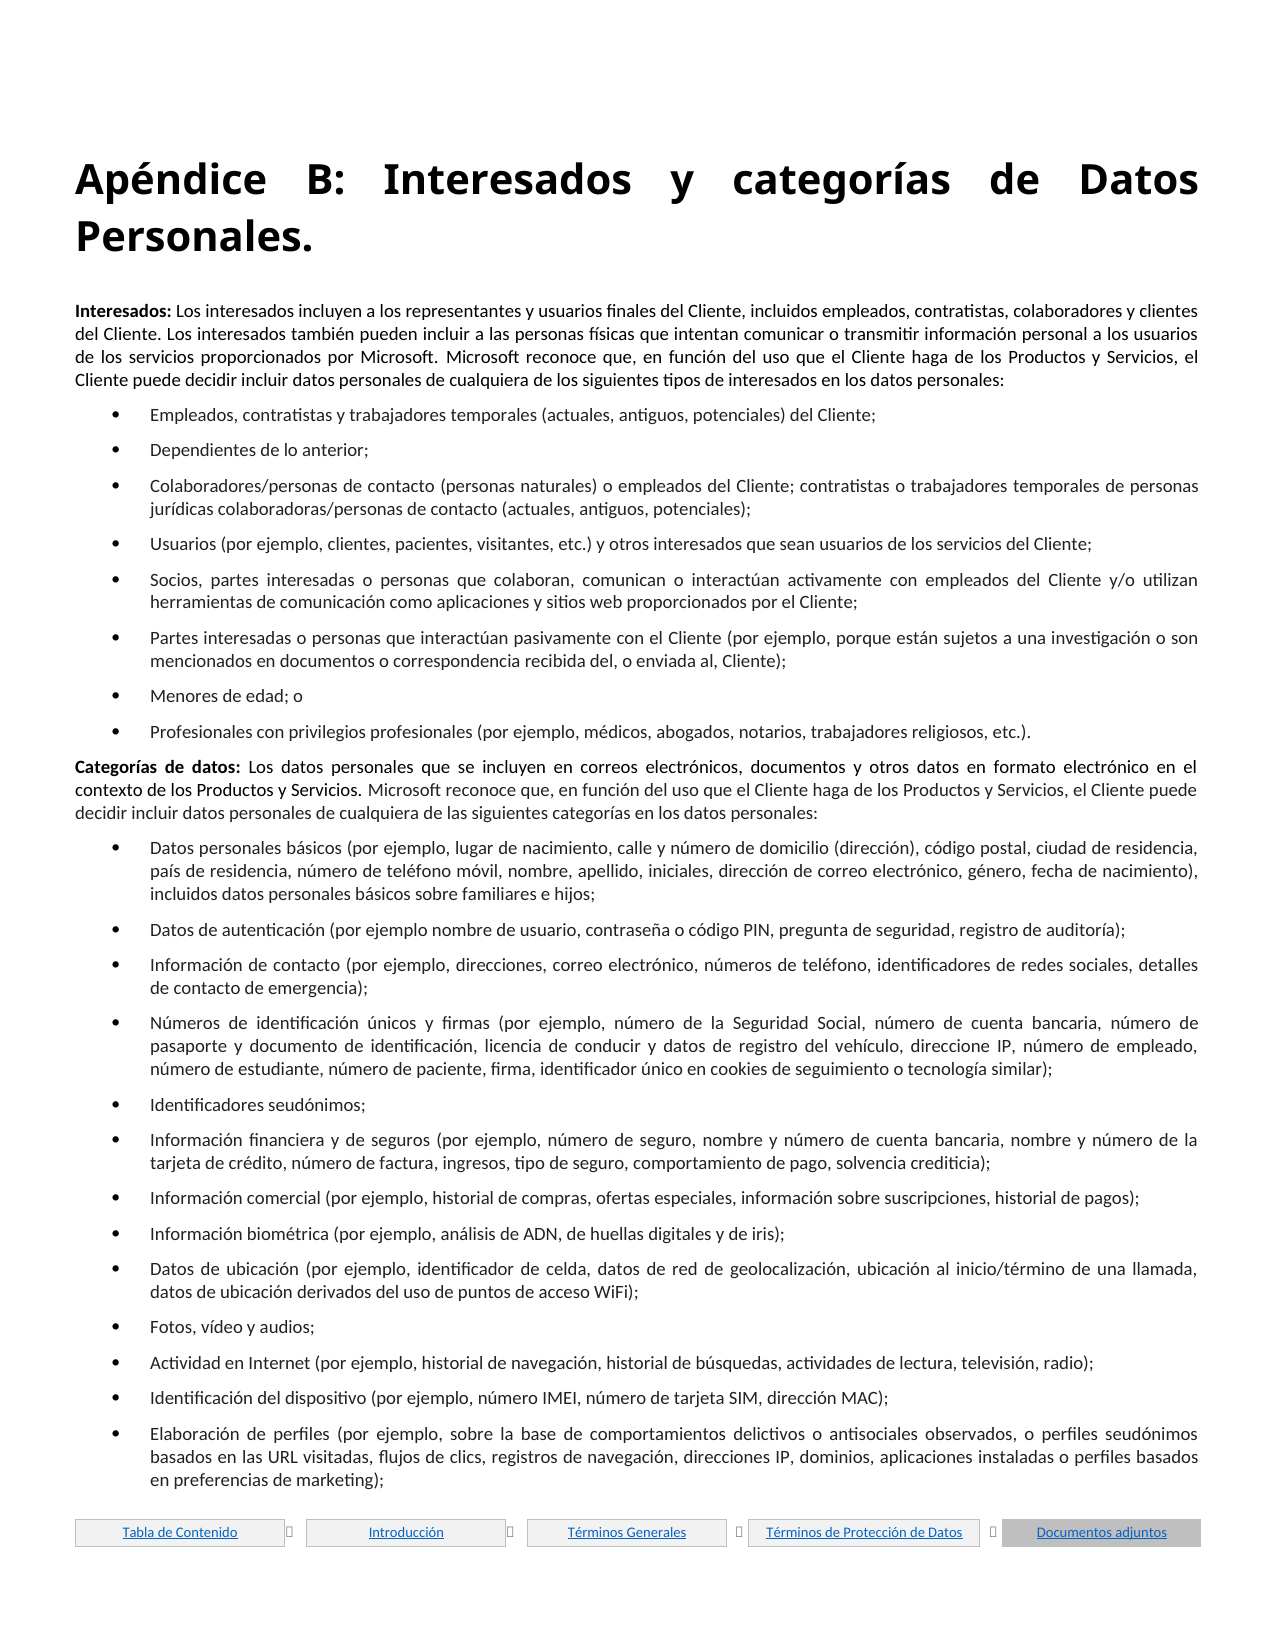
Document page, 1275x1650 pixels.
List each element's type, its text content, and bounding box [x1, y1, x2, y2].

list Fotos, vídeo y audios; [112, 1316, 1200, 1338]
list Profesionales con privilegios profesionales (por ejemplo, médicos, abogados, notarios, trabajadores religiosos, etc.). [112, 720, 1200, 743]
list Identificación del dispositivo (por ejemplo, número IMEI, número de tarjeta SIM, dirección MAC); [112, 1386, 1200, 1409]
list Información biométrica (por ejemplo, análisis de ADN, de huellas digitales y de iris); [112, 1222, 1200, 1245]
list Números de identificación únicos y firmas (por ejemplo, número de la Seguridad Social, número de cuenta bancaria, número de pasaporte y documento de identificación, licencia de conducir y datos de registro del vehículo, direccione IP, número de empleado, número de estudiante, número de paciente, firma, identificador único en cookies de seguimiento o tecnología similar); [112, 1011, 1200, 1080]
list Información financiera y de seguros (por ejemplo, número de seguro, nombre y número de cuenta bancaria, nombre y número de la tarjeta de crédito, número de factura, ingresos, tipo de seguro, comportamiento de pago, solvencia crediticia); [112, 1128, 1200, 1174]
list Elaboración de perfiles (por ejemplo, sobre la base de comportamientos delictivos o antisociales observados, o perfiles seudónimos basados en las URL visitadas, flujos de clics, registros de navegación, direcciones IP, dominios, aplicaciones instaladas o perfiles basados en preferencias de marketing); [112, 1422, 1200, 1491]
list Usuarios (por ejemplo, clientes, pacientes, visitantes, etc.) y otros interesados que sean usuarios de los servicios del Cliente; [112, 532, 1200, 555]
list Datos personales básicos (por ejemplo, lugar de nacimiento, calle y número de domicilio (dirección), código postal, ciudad de residencia, país de residencia, número de teléfono móvil, nombre, apellido, iniciales, dirección de correo electrónico, género, fecha de nacimiento), incluidos datos personales básicos sobre familiares e hijos; [112, 836, 1200, 905]
list Dependientes de lo anterior; [112, 438, 1200, 461]
list Información comercial (por ejemplo, historial de compras, ofertas especiales, información sobre suscripciones, historial de pagos); [112, 1186, 1200, 1209]
list Empleados, contratistas y trabajadores temporales (actuales, antiguos, potenciales) del Cliente; [112, 403, 1200, 426]
list Información de contacto (por ejemplo, direcciones, correo electrónico, números de teléfono, identificadores de redes sociales, detalles de contacto de emergencia); [112, 953, 1200, 999]
list Menores de edad; o [112, 684, 1200, 707]
list Partes interesadas o personas que interactúan pasivamente con el Cliente (por ejemplo, porque están sujetos a una investigación o son mencionados en documentos o correspondencia recibida del, o enviada al, Cliente); [112, 626, 1200, 672]
list Interesados: Los interesados incluyen a los representantes y usuarios finales del Cliente, incluidos empleados, contratistas, colaboradores y clientes del Cliente. Los interesados también pueden incluir a las personas físicas que intentan comunicar o transmitir información personal a los usuarios de los servicios proporcionados por Microsoft. Microsoft reconoce que, en función del uso que el Cliente haga de los Productos y Servicios, el Cliente puede decidir incluir datos personales de cualquiera de los siguientes tipos de interesados en los datos personales: [75, 299, 1200, 391]
list Identificadores seudónimos; [112, 1093, 1200, 1116]
list Categorías de datos: Los datos personales que se incluyen en correos electrónicos, documentos y otros datos en formato electrónico en el contexto de los Productos y Servicios. Microsoft reconoce que, en función del uso que el Cliente haga de los Productos y Servicios, el Cliente puede decidir incluir datos personales de cualquiera de las siguientes categorías en los datos personales: [75, 755, 1200, 824]
list Socios, partes interesadas o personas que colaboran, comunican o interactúan activamente con empleados del Cliente y/o utilizan herramientas de comunicación como aplicaciones y sitios web proporcionados por el Cliente; [112, 568, 1200, 613]
list Colaboradores/personas de contacto (personas naturales) o empleados del Cliente; contratistas o trabajadores temporales de personas jurídicas colaboradoras/personas de contacto (actuales, antiguos, potenciales); [112, 474, 1200, 520]
list Actividad en Internet (por ejemplo, historial de navegación, historial de búsquedas, actividades de lectura, televisión, radio); [112, 1351, 1200, 1374]
list Datos de ubicación (por ejemplo, identificador de celda, datos de red de geolocalización, ubicación al inicio/término de una llamada, datos de ubicación derivados del uso de puntos de acceso WiFi); [112, 1257, 1200, 1303]
subtitle Apéndice B: Interesados y categorías de Datos Personales. [75, 150, 1200, 263]
list Datos de autenticación (por ejemplo nombre de usuario, contraseña o código PIN, pregunta de seguridad, registro de auditoría); [112, 918, 1200, 941]
